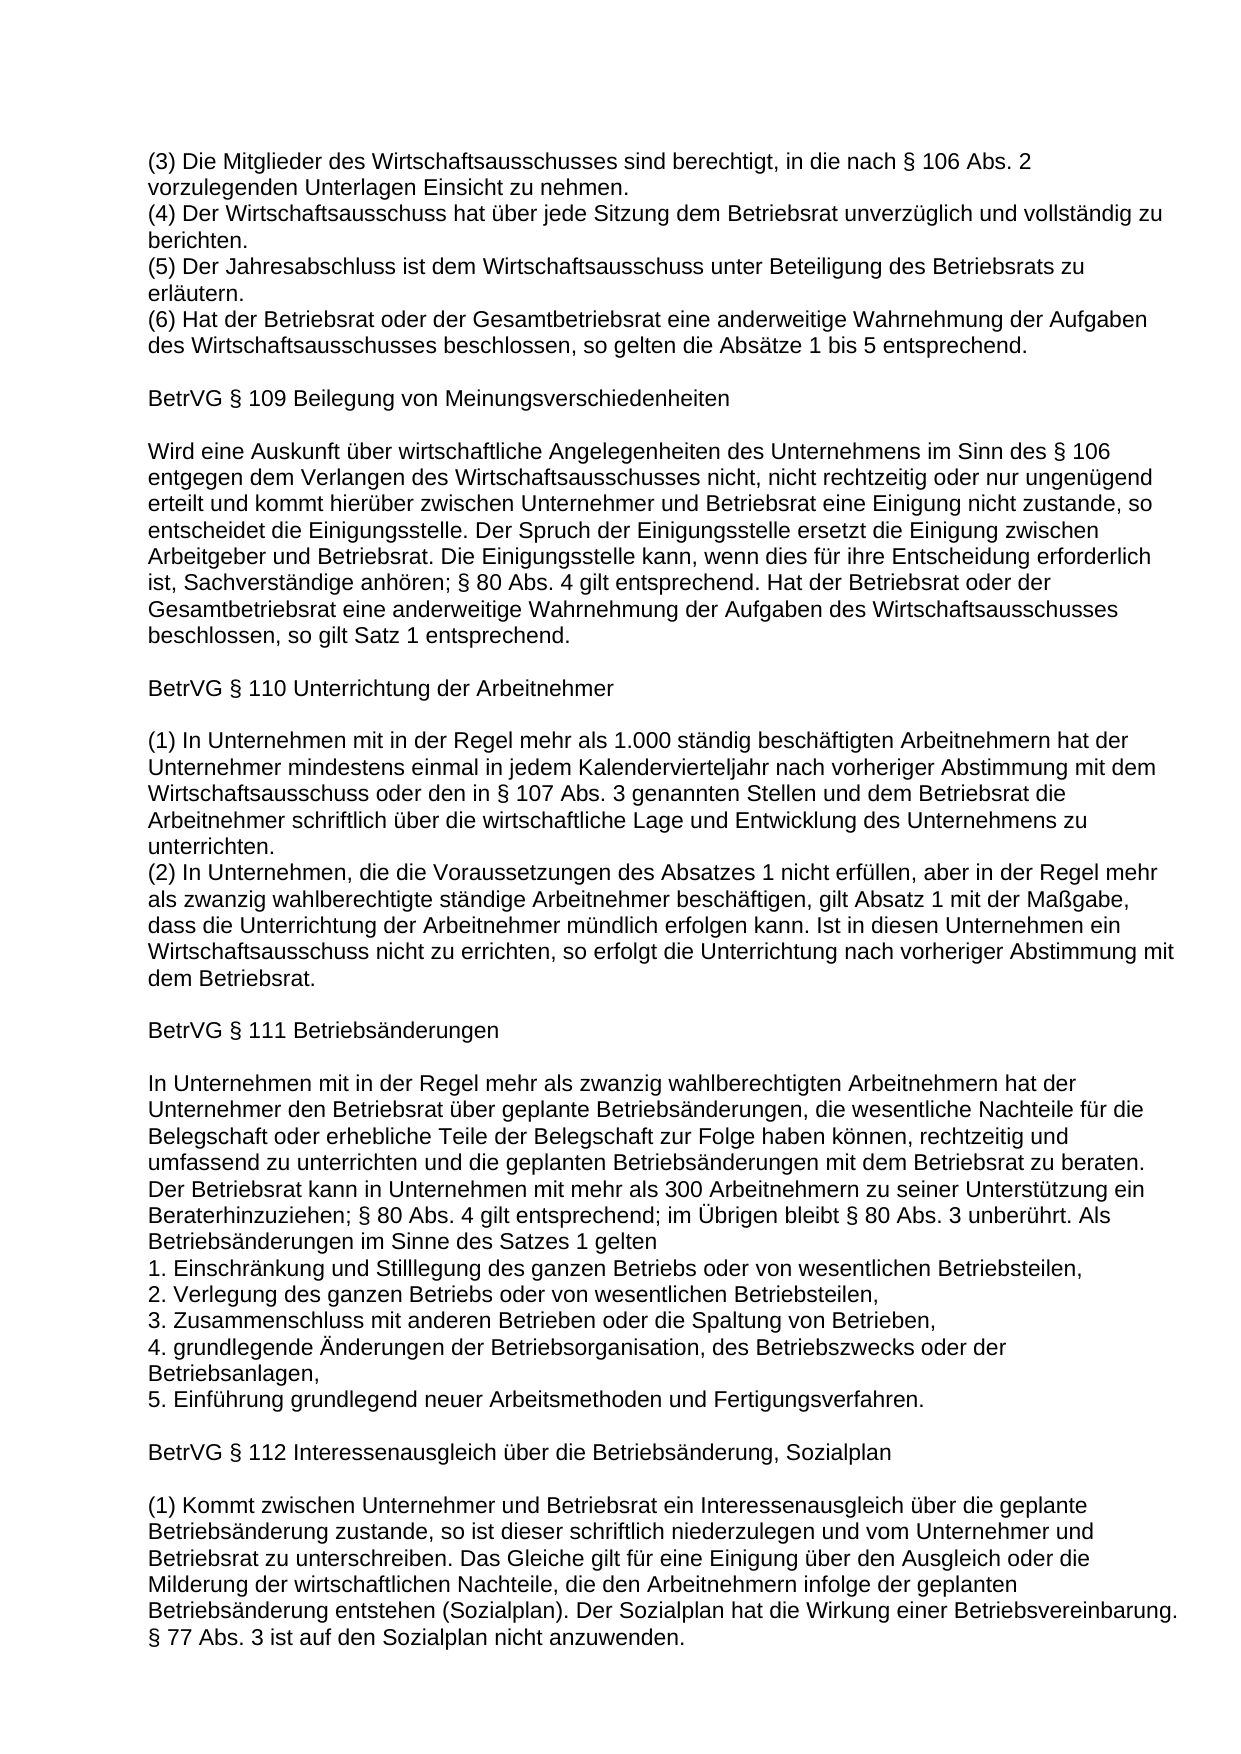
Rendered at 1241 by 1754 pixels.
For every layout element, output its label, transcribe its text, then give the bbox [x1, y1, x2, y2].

text (6) Hat der Betriebsrat oder der Gesamtbetriebsrat eine anderweitige Wahrnehmung der Aufgaben des Wirtschaftsausschusses beschlossen, so gelten die Absätze 1 bis 5 entsprechend. [148, 306, 1181, 358]
text (3) Die Mitglieder des Wirtschaftsausschusses sind berechtigt, in die nach § 106 Abs. 2 vorzulegenden Unterlagen Einsicht zu nehmen. [148, 148, 1181, 200]
text BetrVG § 111 Betriebsänderungen [148, 1017, 1181, 1044]
text In Unternehmen mit in der Regel mehr als zwanzig wahlberechtigten Arbeitnehmern hat der Unternehmer den Betriebsrat über geplante Betriebsänderungen, die wesentliche Nachteile für die Belegschaft oder erhebliche Teile der Belegschaft zur Folge haben können, rechtzeitig und umfassend zu unterrichten und die geplanten Betriebsänderungen mit dem Betriebsrat zu beraten. Der Betriebsrat kann in Unternehmen mit mehr als 300 Arbeitnehmern zu seiner Unterstützung ein Beraterhinzuziehen; § 80 Abs. 4 gilt entsprechend; im Übrigen bleibt § 80 Abs. 3 unberührt. Als Betriebsänderungen im Sinne des Satzes 1 gelten [148, 1070, 1181, 1254]
text 4. grundlegende Änderungen der Betriebsorganisation, des Betriebszwecks oder der Betriebsanlagen, [148, 1334, 1181, 1386]
text 1. Einschränkung und Stilllegung des ganzen Betriebs oder von wesentlichen Betriebsteilen, [148, 1254, 1181, 1281]
text Wird eine Auskunft über wirtschaftliche Angelegenheiten des Unternehmens im Sinn des § 106 entgegen dem Verlangen des Wirtschaftsausschusses nicht, nicht rechtzeitig oder nur ungenügend erteilt und kommt hierüber zwischen Unternehmer und Betriebsrat eine Einigung nicht zustande, so entscheidet die Einigungsstelle. Der Spruch der Einigungsstelle ersetzt die Einigung zwischen Arbeitgeber und Betriebsrat. Die Einigungsstelle kann, wenn dies für ihre Entscheidung erforderlich ist, Sachverständige anhören; § 80 Abs. 4 gilt entsprechend. Hat der Betriebsrat oder der Gesamtbetriebsrat eine anderweitige Wahrnehmung der Aufgaben des Wirtschaftsausschusses beschlossen, so gilt Satz 1 entsprechend. [148, 438, 1181, 648]
text (1) In Unternehmen mit in der Regel mehr als 1.000 ständig beschäftigten Arbeitnehmern hat der Unternehmer mindestens einmal in jedem Kalendervierteljahr nach vorheriger Abstimmung mit dem Wirtschaftsausschuss oder den in § 107 Abs. 3 genannten Stellen und dem Betriebsrat die Arbeitnehmer schriftlich über die wirtschaftliche Lage und Entwicklung des Unternehmens zu unterrichten. [148, 727, 1181, 859]
text 3. Zusammenschluss mit anderen Betrieben oder die Spaltung von Betrieben, [148, 1307, 1181, 1334]
text 2. Verlegung des ganzen Betriebs oder von wesentlichen Betriebsteilen, [148, 1281, 1181, 1307]
text BetrVG § 109 Beilegung von Meinungsverschiedenheiten [148, 385, 1181, 411]
text (5) Der Jahresabschluss ist dem Wirtschaftsausschuss unter Beteiligung des Betriebsrats zu erläutern. [148, 253, 1181, 306]
text (1) Kommt zwischen Unternehmer und Betriebsrat ein Interessenausgleich über die geplante Betriebsänderung zustande, so ist dieser schriftlich niederzulegen und vom Unternehmer und Betriebsrat zu unterschreiben. Das Gleiche gilt für eine Einigung über den Ausgleich oder die Milderung der wirtschaftlichen Nachteile, die den Arbeitnehmern infolge der geplanten Betriebsänderung entstehen (Sozialplan). Der Sozialplan hat die Wirkung einer Betriebsvereinbarung. § 77 Abs. 3 ist auf den Sozialplan nicht anzuwenden. [148, 1492, 1181, 1650]
text (2) In Unternehmen, die die Voraussetzungen des Absatzes 1 nicht erfüllen, aber in der Regel mehr als zwanzig wahlberechtigte ständige Arbeitnehmer beschäftigen, gilt Absatz 1 mit der Maßgabe, dass die Unterrichtung der Arbeitnehmer mündlich erfolgen kann. Ist in diesen Unternehmen ein Wirtschaftsausschuss nicht zu errichten, so erfolgt die Unterrichtung nach vorheriger Abstimmung mit dem Betriebsrat. [148, 859, 1181, 991]
text BetrVG § 112 Interessenausgleich über die Betriebsänderung, Sozialplan [148, 1439, 1181, 1465]
text 5. Einführung grundlegend neuer Arbeitsmethoden und Fertigungsverfahren. [148, 1386, 1181, 1413]
text BetrVG § 110 Unterrichtung der Arbeitnehmer [148, 675, 1181, 701]
text (4) Der Wirtschaftsausschuss hat über jede Sitzung dem Betriebsrat unverzüglich und vollständig zu berichten. [148, 200, 1181, 253]
